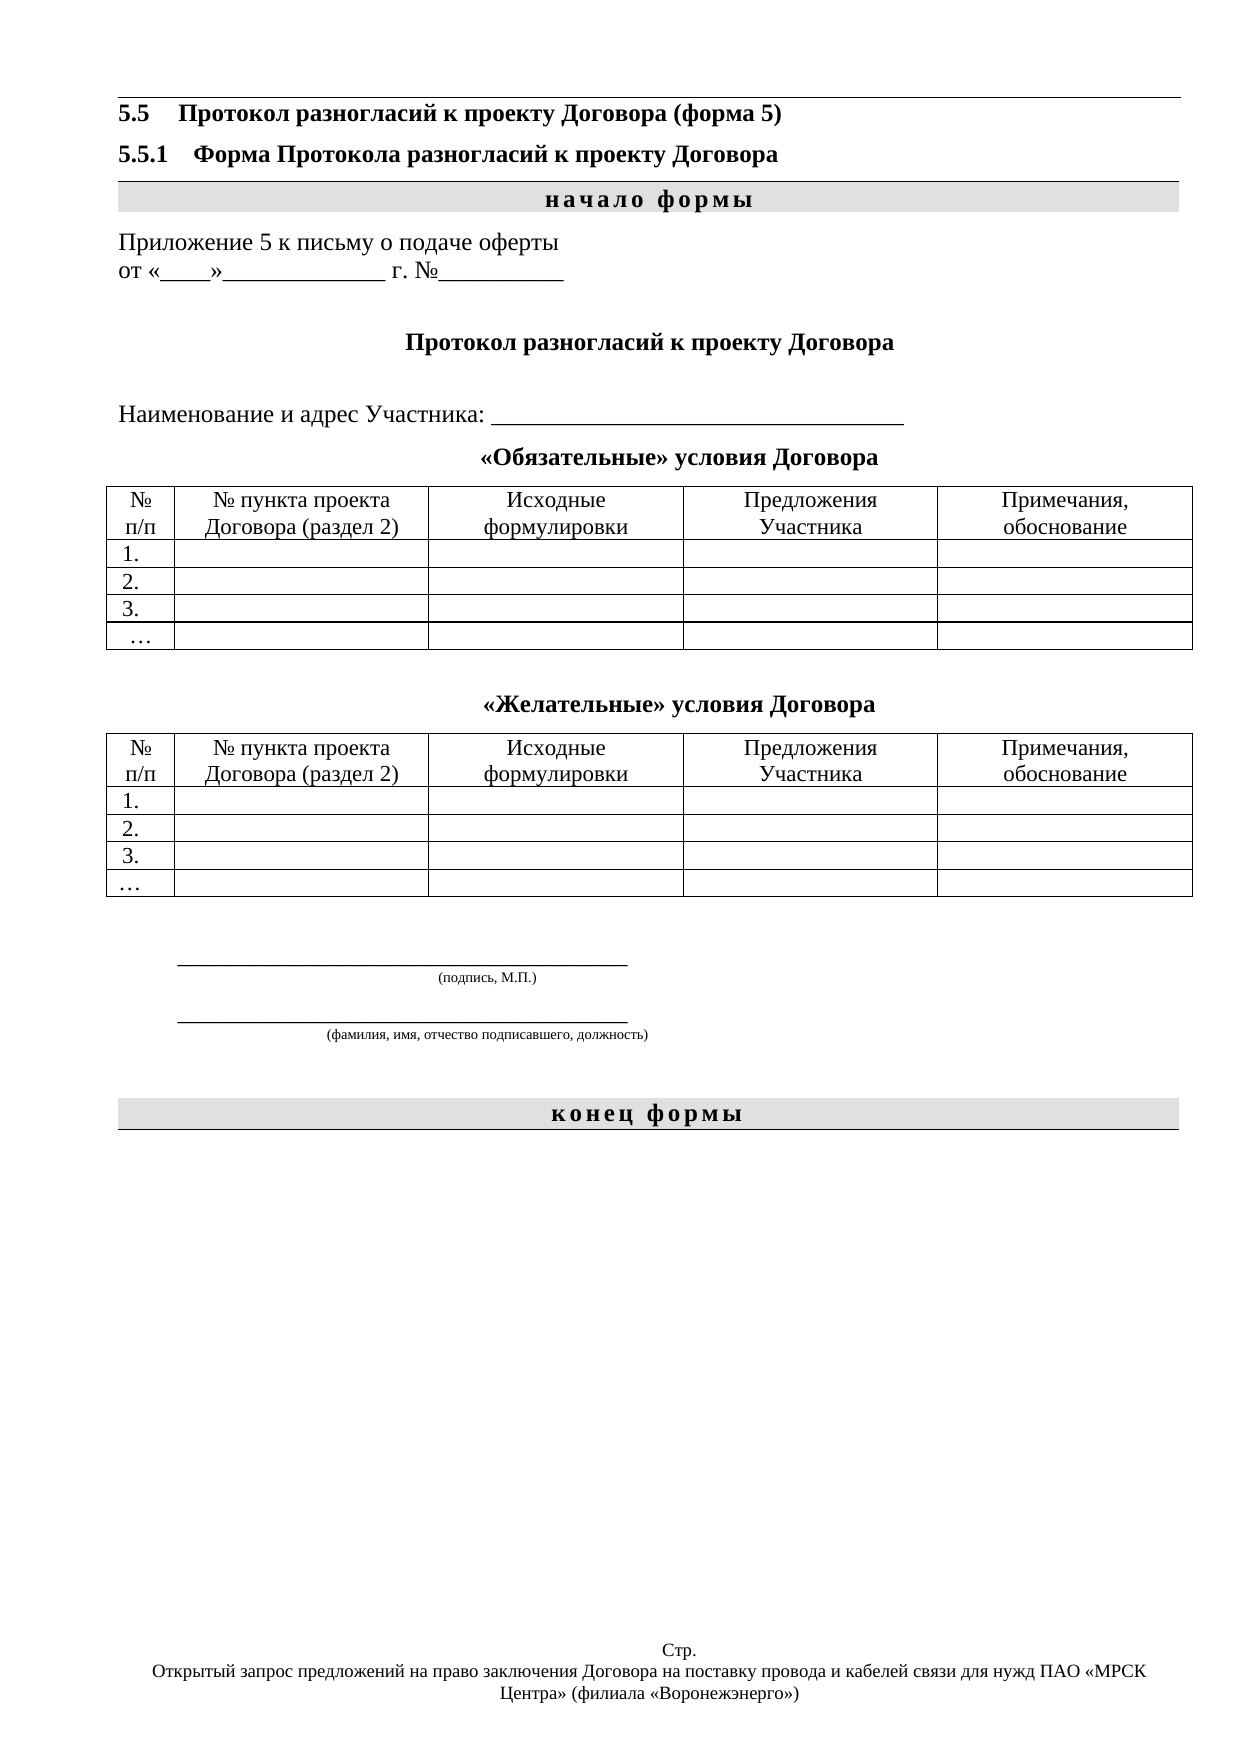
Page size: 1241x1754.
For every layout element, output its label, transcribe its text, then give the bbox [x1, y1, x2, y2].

subtitle Форма Протокола разногласий к проекту Договора [118, 139, 1181, 168]
table_cell [429, 815, 683, 841]
text ____________________________________ [118, 997, 1181, 1026]
table_header Примечания, обоснование [938, 734, 1192, 786]
table_cell [938, 815, 1192, 841]
table_cell [684, 815, 937, 841]
table_cell [938, 842, 1192, 868]
table_cell … [107, 623, 174, 649]
table_cell [175, 540, 428, 567]
table_cell [107, 842, 174, 868]
table_header Предложения Участника [684, 487, 937, 539]
table_cell [175, 842, 428, 868]
table_header Исходные формулировки [429, 487, 683, 539]
table_cell [107, 568, 174, 594]
table_header Примечания, обоснование [938, 487, 1192, 539]
table_cell [938, 787, 1192, 814]
table_cell [684, 595, 937, 621]
table_cell [429, 623, 683, 649]
table_cell [429, 595, 683, 621]
table_cell [938, 623, 1192, 649]
text Протокол разногласий к проекту Договора [118, 327, 1181, 356]
table_header Предложения Участника [684, 734, 937, 786]
table_cell … [107, 870, 174, 896]
table_cell [429, 787, 683, 814]
table_header № пункта проекта Договора (раздел 2) [175, 487, 428, 539]
table_cell [175, 815, 428, 841]
table_cell [938, 540, 1192, 567]
table_cell [107, 815, 174, 841]
text «Желательные» условия Договора [118, 689, 1181, 718]
table_cell [938, 595, 1192, 621]
table_cell [107, 540, 174, 567]
text Приложение 5 к письму о подаче оферты от «____»_____________ г. №__________ [118, 227, 1181, 284]
table_cell [938, 870, 1192, 896]
table_cell [175, 623, 428, 649]
table_cell [429, 842, 683, 868]
table_cell [107, 787, 174, 814]
text конец формы [118, 1098, 1179, 1129]
text «Обязательные» условия Договора [118, 442, 1181, 471]
subtitle Протокол разногласий к проекту Договора (форма 5) [118, 98, 1181, 127]
table_cell [107, 595, 174, 621]
text Наименование и адрес Участника: _________________________________ [118, 399, 1181, 428]
table_cell [684, 870, 937, 896]
table_header № п/п [107, 734, 174, 786]
table_cell [684, 540, 937, 567]
table_cell [175, 568, 428, 594]
text ____________________________________ [118, 940, 1181, 969]
table_cell [684, 787, 937, 814]
table_header № пункта проекта Договора (раздел 2) [175, 734, 428, 786]
table_header № п/п [107, 487, 174, 539]
table_cell [175, 595, 428, 621]
table_cell [429, 568, 683, 594]
table_cell [938, 568, 1192, 594]
table_cell [429, 540, 683, 567]
table_cell [175, 787, 428, 814]
table_cell [684, 842, 937, 868]
table_cell [684, 568, 937, 594]
text (подпись, М.П.) [118, 969, 797, 997]
table_cell [684, 623, 937, 649]
table_cell [175, 870, 428, 896]
table_cell [429, 870, 683, 896]
text начало формы [118, 182, 1179, 212]
text (фамилия, имя, отчество подписавшего, должность) [118, 1026, 797, 1055]
table_header Исходные формулировки [429, 734, 683, 786]
